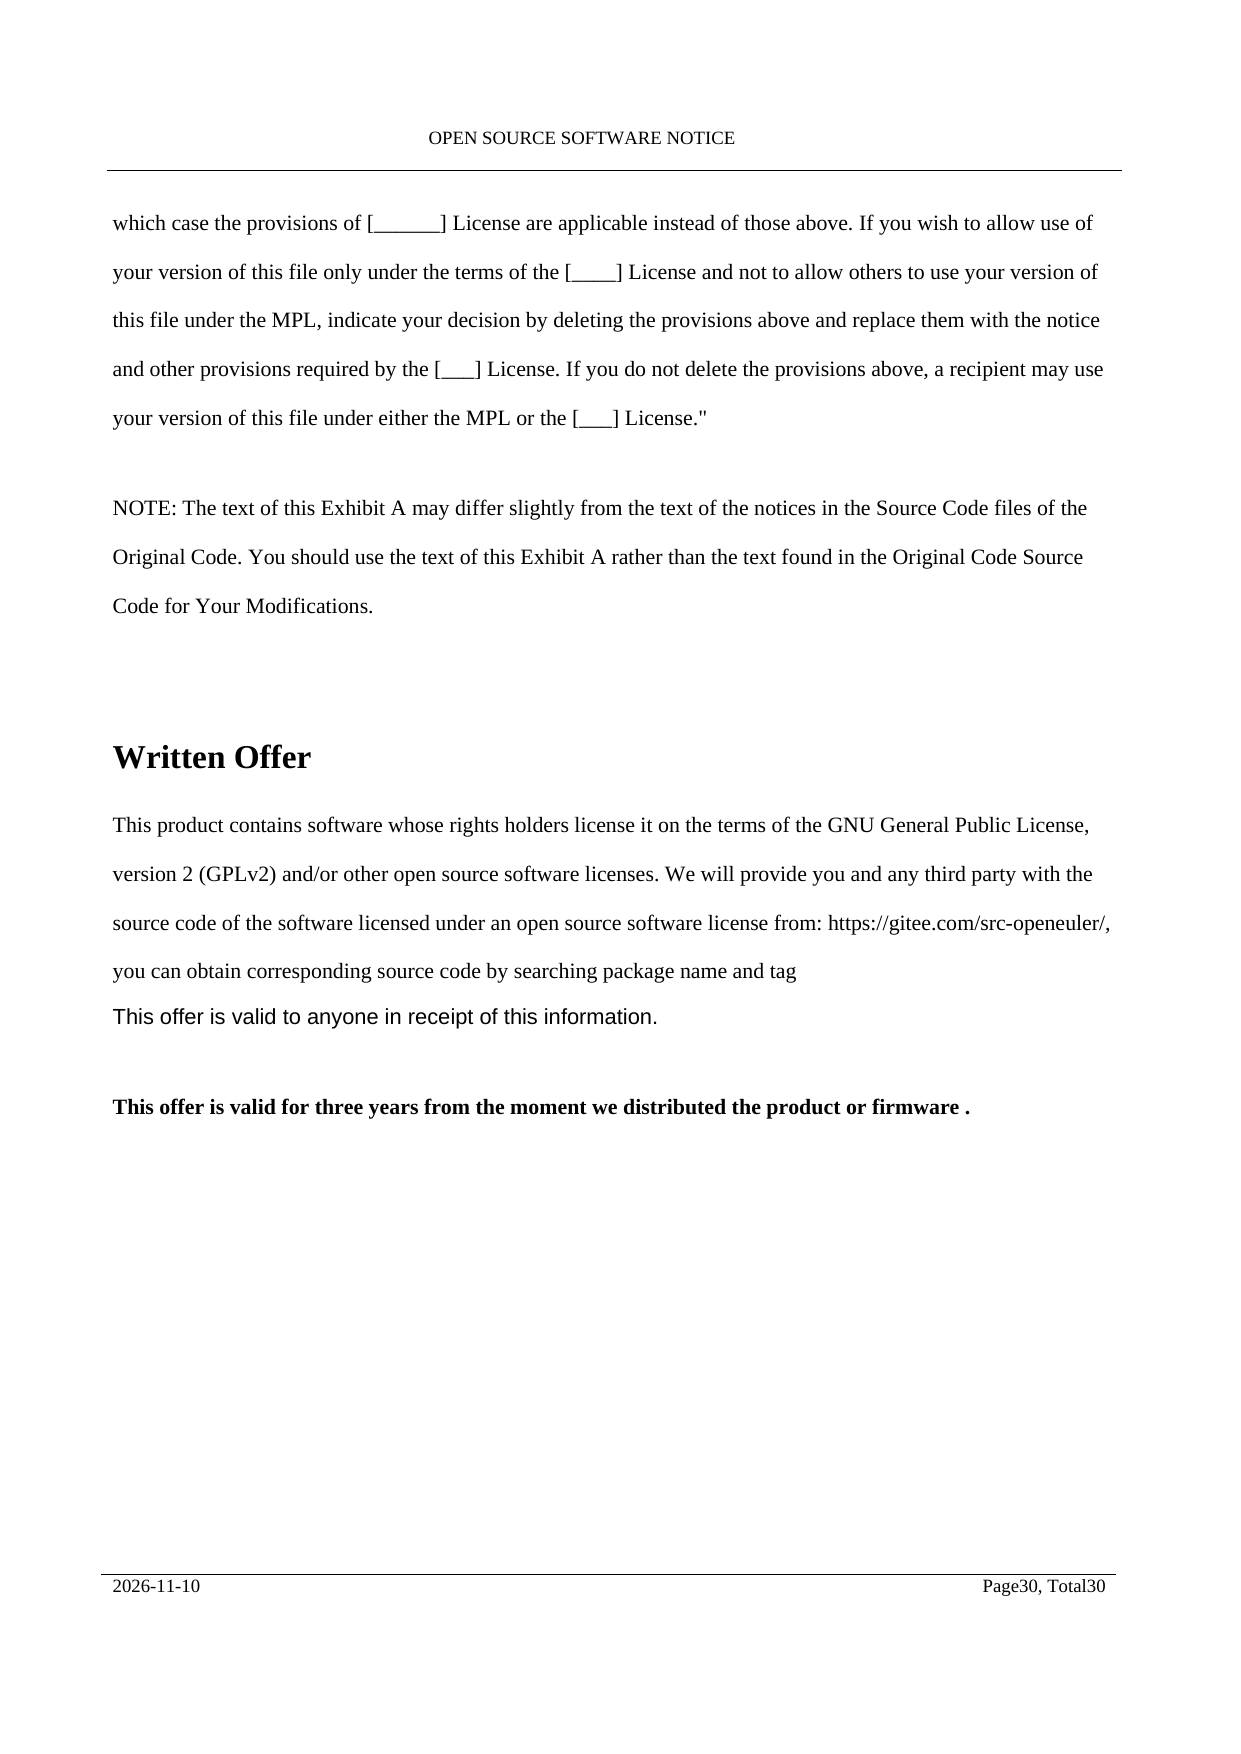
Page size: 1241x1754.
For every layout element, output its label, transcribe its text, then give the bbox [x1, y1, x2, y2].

text This offer is valid to anyone in receipt of this information. [112, 1000, 1128, 1032]
text This offer is valid for three years from the moment we distributed the product or firmware . [112, 1090, 1128, 1123]
text This product contains software whose rights holders license it on the terms of the GNU General Public License, version 2 (GPLv2) and/or other open source software licenses. We will provide you and any third party with the source code of the software licensed under an open source software license from: https://gitee.com/src-openeuler/, you can obtain corresponding source code by searching package name and tag [112, 808, 1128, 987]
text Written Offer [112, 724, 1128, 789]
text NOTE: The text of this Exhibit A may differ slightly from the text of the notices in the Source Code files of the Original Code. You should use the text of this Exhibit A rather than the text found in the Original Code Source Code for Your Modifications. [112, 492, 1128, 622]
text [112, 206, 1128, 434]
